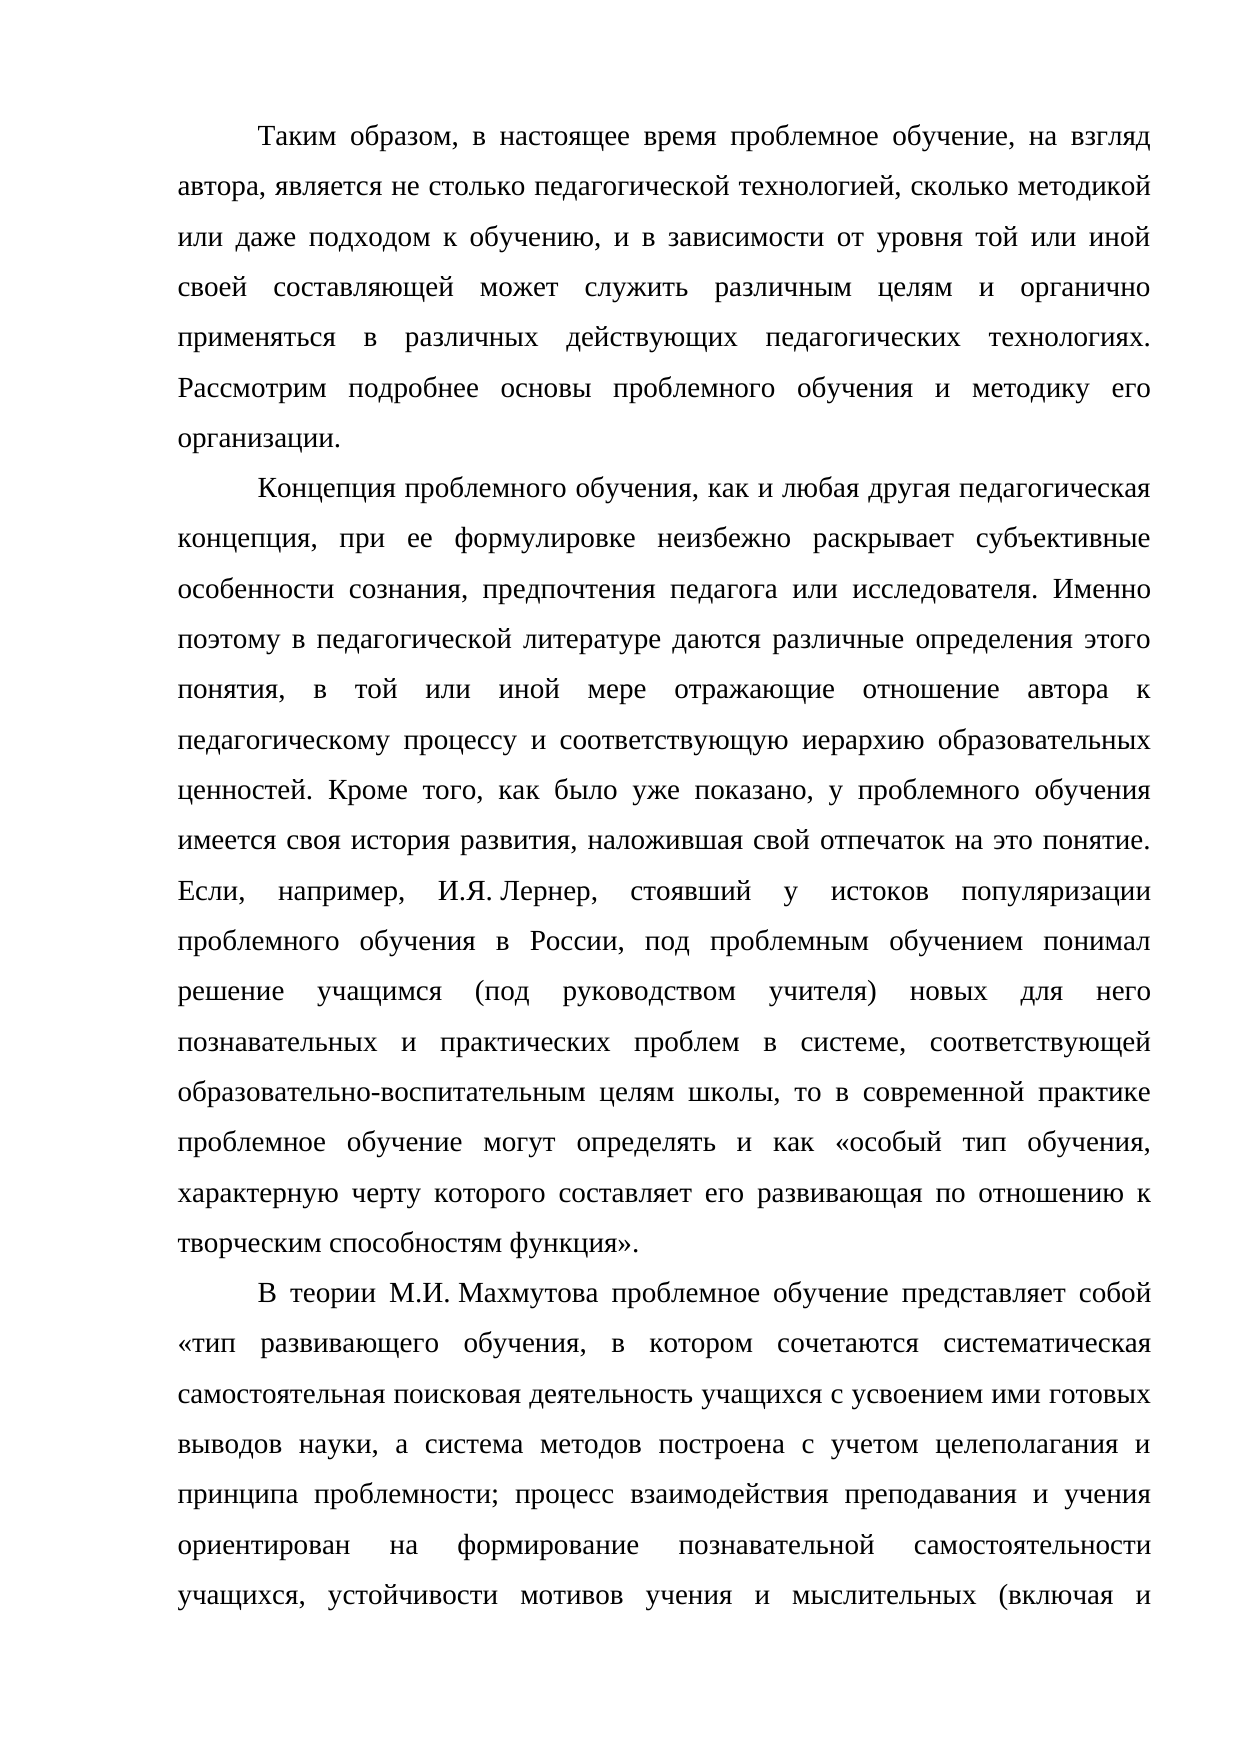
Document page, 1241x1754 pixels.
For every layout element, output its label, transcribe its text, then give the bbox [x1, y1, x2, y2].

text Концепция проблемного обучения, как и любая другая педагогическая концепция, при ее формулировке неизбежно раскрывает субъективные особенности сознания, предпочтения педагога или исследователя. Именно поэтому в педагогической литературе даются различные определения этого понятия, в той или иной мере отражающие отношение автора к педагогическому процессу и соответствующую иерархию образовательных ценностей. Кроме того, как было уже показано, у проблемного обучения имеется своя история развития, наложившая свой отпечаток на это понятие. Если, например, И.Я. Лернер, стоявший у истоков популяризации проблемного обучения в России, под проблемным обучением понимал решение учащимся (под руководством учителя) новых для него познавательных и практических проблем в системе, соответствующей образовательно-воспитательным целям школы, то в современной практике проблемное обучение могут определять и как «особый тип обучения, характерную черту которого составляет его развивающая по отношению к творческим способностям функция». [177, 470, 1152, 1258]
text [177, 1275, 1152, 1611]
text Таким образом, в настоящее время проблемное обучение, на взгляд автора, является не столько педагогической технологией, сколько методикой или даже подходом к обучению, и в зависимости от уровня той или иной своей составляющей может служить различным целям и органично применяться в различных действующих педагогических технологиях. Рассмотрим подробнее основы проблемного обучения и методику его организации. [177, 118, 1152, 453]
